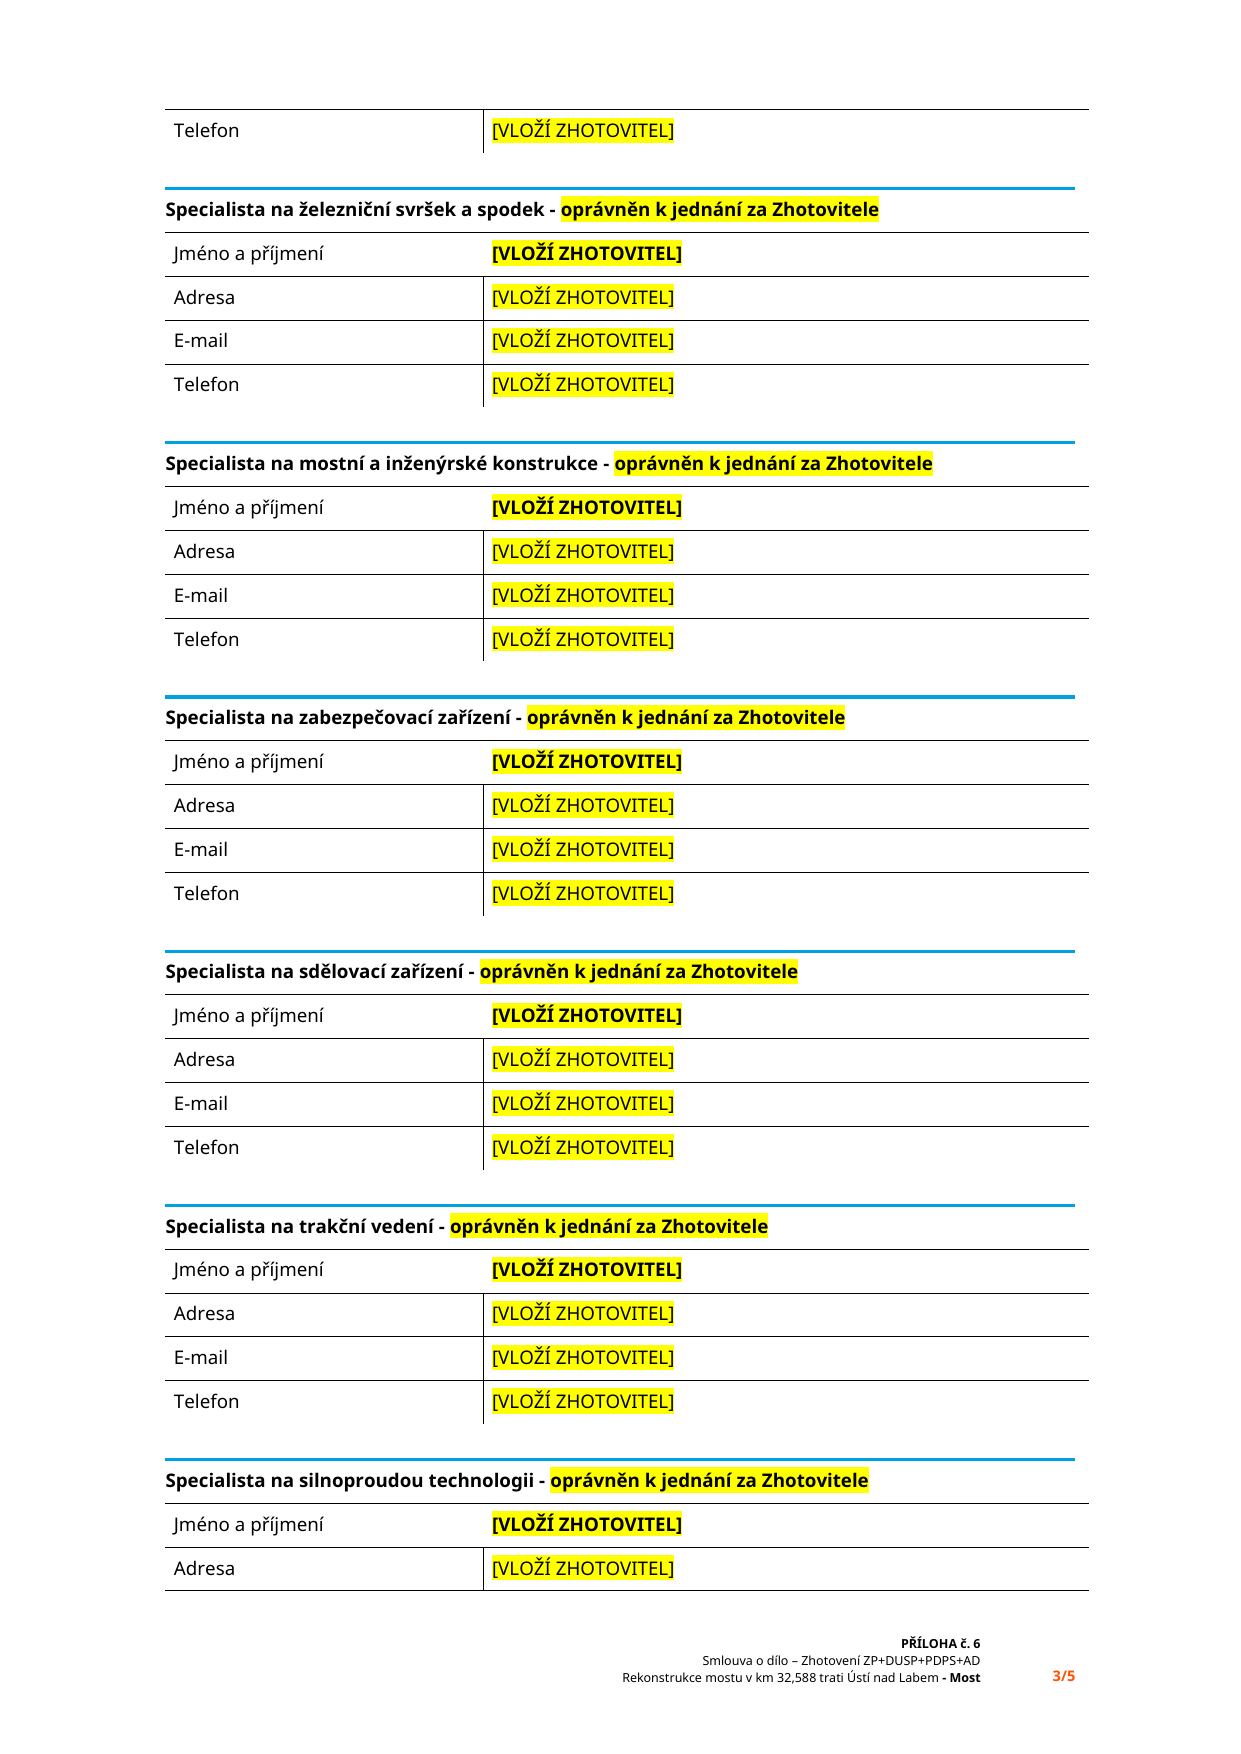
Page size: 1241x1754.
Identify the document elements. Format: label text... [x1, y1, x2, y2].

table_cell E-mail [165, 1083, 483, 1126]
text Specialista na železniční svršek a spodek - oprávněn k jednání za Zhotovitele [165, 190, 1075, 222]
table_cell [VLOŽÍ ZHOTOVITEL] [484, 1381, 1089, 1424]
table_cell [VLOŽÍ ZHOTOVITEL] [484, 1294, 1089, 1336]
table_cell [VLOŽÍ ZHOTOVITEL] [484, 1548, 1089, 1590]
table_cell [VLOŽÍ ZHOTOVITEL] [484, 619, 1089, 661]
table_cell [VLOŽÍ ZHOTOVITEL] [484, 829, 1089, 872]
table_cell Telefon [165, 873, 483, 916]
text Specialista na mostní a inženýrské konstrukce - oprávněn k jednání za Zhotovitele [165, 444, 1075, 476]
table_header Jméno a příjmení [165, 487, 484, 530]
table_cell [VLOŽÍ ZHOTOVITEL] [484, 1127, 1089, 1170]
table_header [VLOŽÍ ZHOTOVITEL] [484, 1250, 1089, 1292]
table_cell [VLOŽÍ ZHOTOVITEL] [484, 1083, 1089, 1126]
table_cell E-mail [165, 1337, 483, 1380]
table_header [VLOŽÍ ZHOTOVITEL] [484, 487, 1089, 530]
text Specialista na silnoproudou technologii - oprávněn k jednání za Zhotovitele [165, 1461, 1075, 1493]
table_cell Telefon [165, 110, 483, 153]
table_cell Adresa [165, 277, 483, 319]
table_cell Telefon [165, 619, 483, 661]
table_header Jméno a příjmení [165, 995, 484, 1038]
table_cell [VLOŽÍ ZHOTOVITEL] [484, 277, 1089, 319]
table_cell Telefon [165, 1127, 483, 1170]
text Specialista na zabezpečovací zařízení - oprávněn k jednání za Zhotovitele [165, 699, 1075, 730]
table_cell Telefon [165, 365, 483, 407]
table_cell E-mail [165, 575, 483, 618]
table_cell [VLOŽÍ ZHOTOVITEL] [484, 531, 1089, 574]
table_header [VLOŽÍ ZHOTOVITEL] [484, 741, 1089, 784]
table_cell Telefon [165, 1381, 483, 1424]
table_cell E-mail [165, 829, 483, 872]
text Specialista na sdělovací zařízení - oprávněn k jednání za Zhotovitele [165, 953, 1075, 984]
table_cell [VLOŽÍ ZHOTOVITEL] [484, 873, 1089, 916]
table_cell [VLOŽÍ ZHOTOVITEL] [484, 1039, 1089, 1082]
table_header Jméno a příjmení [165, 1250, 484, 1292]
table_cell Adresa [165, 531, 483, 574]
table_header Jméno a příjmení [165, 1504, 484, 1547]
table_cell Adresa [165, 1039, 483, 1082]
table_cell [VLOŽÍ ZHOTOVITEL] [484, 321, 1089, 363]
table_cell [VLOŽÍ ZHOTOVITEL] [484, 110, 1089, 153]
text Specialista na trakční vedení - oprávněn k jednání za Zhotovitele [165, 1207, 1075, 1238]
table_header Jméno a příjmení [165, 233, 484, 276]
table_cell [VLOŽÍ ZHOTOVITEL] [484, 785, 1089, 828]
table_cell [VLOŽÍ ZHOTOVITEL] [484, 575, 1089, 618]
table_cell Adresa [165, 1548, 483, 1590]
table_cell [VLOŽÍ ZHOTOVITEL] [484, 1337, 1089, 1380]
table_header [VLOŽÍ ZHOTOVITEL] [484, 995, 1089, 1038]
table_cell Adresa [165, 1294, 483, 1336]
table_header Jméno a příjmení [165, 741, 484, 784]
table_header [VLOŽÍ ZHOTOVITEL] [484, 1504, 1089, 1547]
table_cell [VLOŽÍ ZHOTOVITEL] [484, 365, 1089, 407]
table_cell Adresa [165, 785, 483, 828]
table_cell E-mail [165, 321, 483, 363]
table_header [VLOŽÍ ZHOTOVITEL] [484, 233, 1089, 276]
